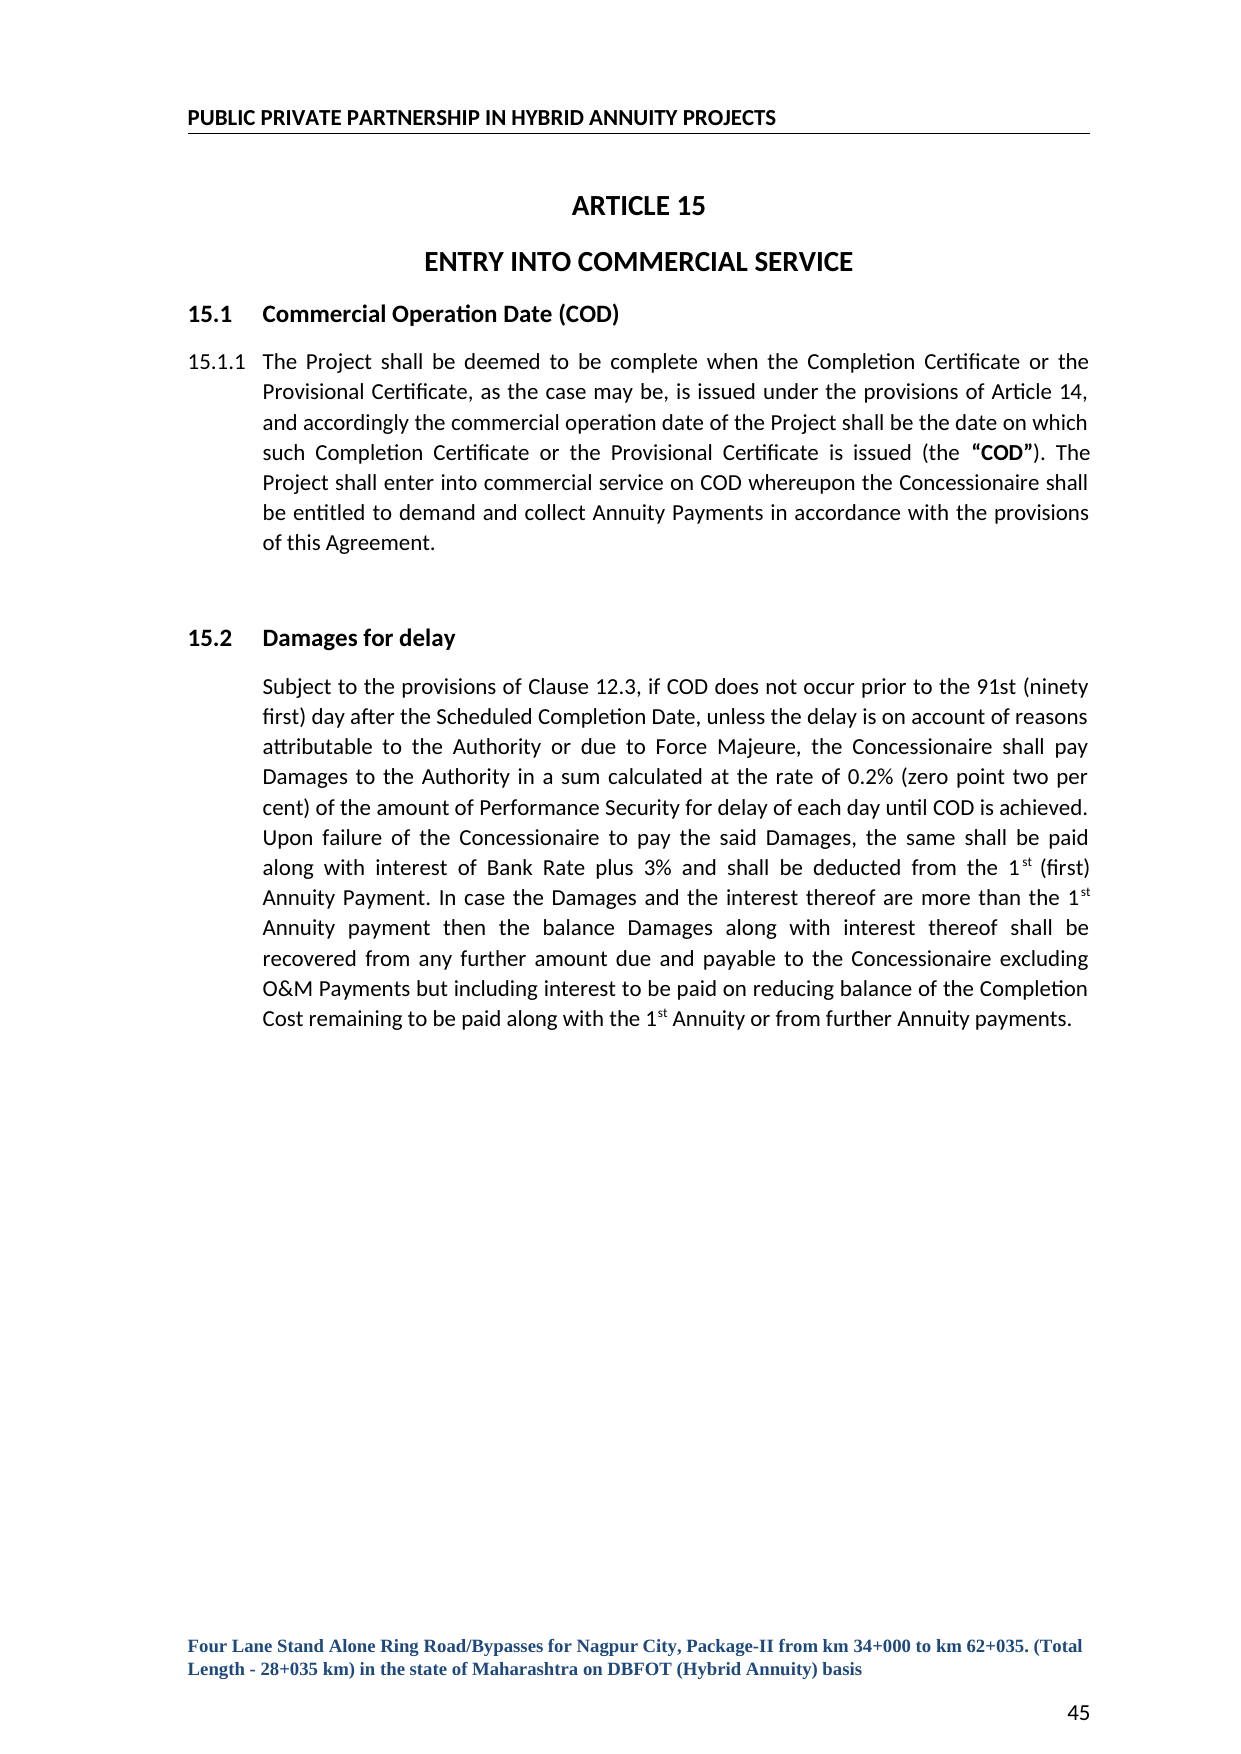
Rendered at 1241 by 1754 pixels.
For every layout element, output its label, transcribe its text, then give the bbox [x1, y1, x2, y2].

text 15.2 Damages for delay [187, 622, 1090, 653]
text ARTICLE 15 [187, 187, 1090, 223]
text 15.1.1 The Project shall be deemed to be complete when the Completion Certificate or the Provisional Certificate, as the case may be, is issued under the provisions of Article 14, and accordingly the commercial operation date of the Project shall be the date on which such Completion Certificate or the Provisional Certificate is issued (the “COD”). The Project shall enter into commercial service on COD whereupon the Concessionaire shall be entitled to demand and collect Annuity Payments in accordance with the provisions of this Agreement. [187, 347, 1090, 557]
text Subject to the provisions of Clause 12.3, if COD does not occur prior to the 91st (ninety first) day after the Scheduled Completion Date, unless the delay is on account of reasons attributable to the Authority or due to Force Majeure, the Concessionaire shall pay Damages to the Authority in a sum calculated at the rate of 0.2% (zero point two per cent) of the amount of Performance Security for delay of each day until COD is achieved. Upon failure of the Concessionaire to pay the said Damages, the same shall be paid along with interest of Bank Rate plus 3% and shall be deducted from the 1st (first) Annuity Payment. In case the Damages and the interest thereof are more than the 1st Annuity payment then the balance Damages along with interest thereof shall be recovered from any further amount due and payable to the Concessionaire excluding O&M Payments but including interest to be paid on reducing balance of the Completion Cost remaining to be paid along with the 1st Annuity or from further Annuity payments. [262, 672, 1090, 1032]
text 15.1 Commercial Operation Date (COD) [187, 298, 1090, 328]
text ENTRY INTO COMMERCIAL SERVICE [187, 243, 1090, 278]
